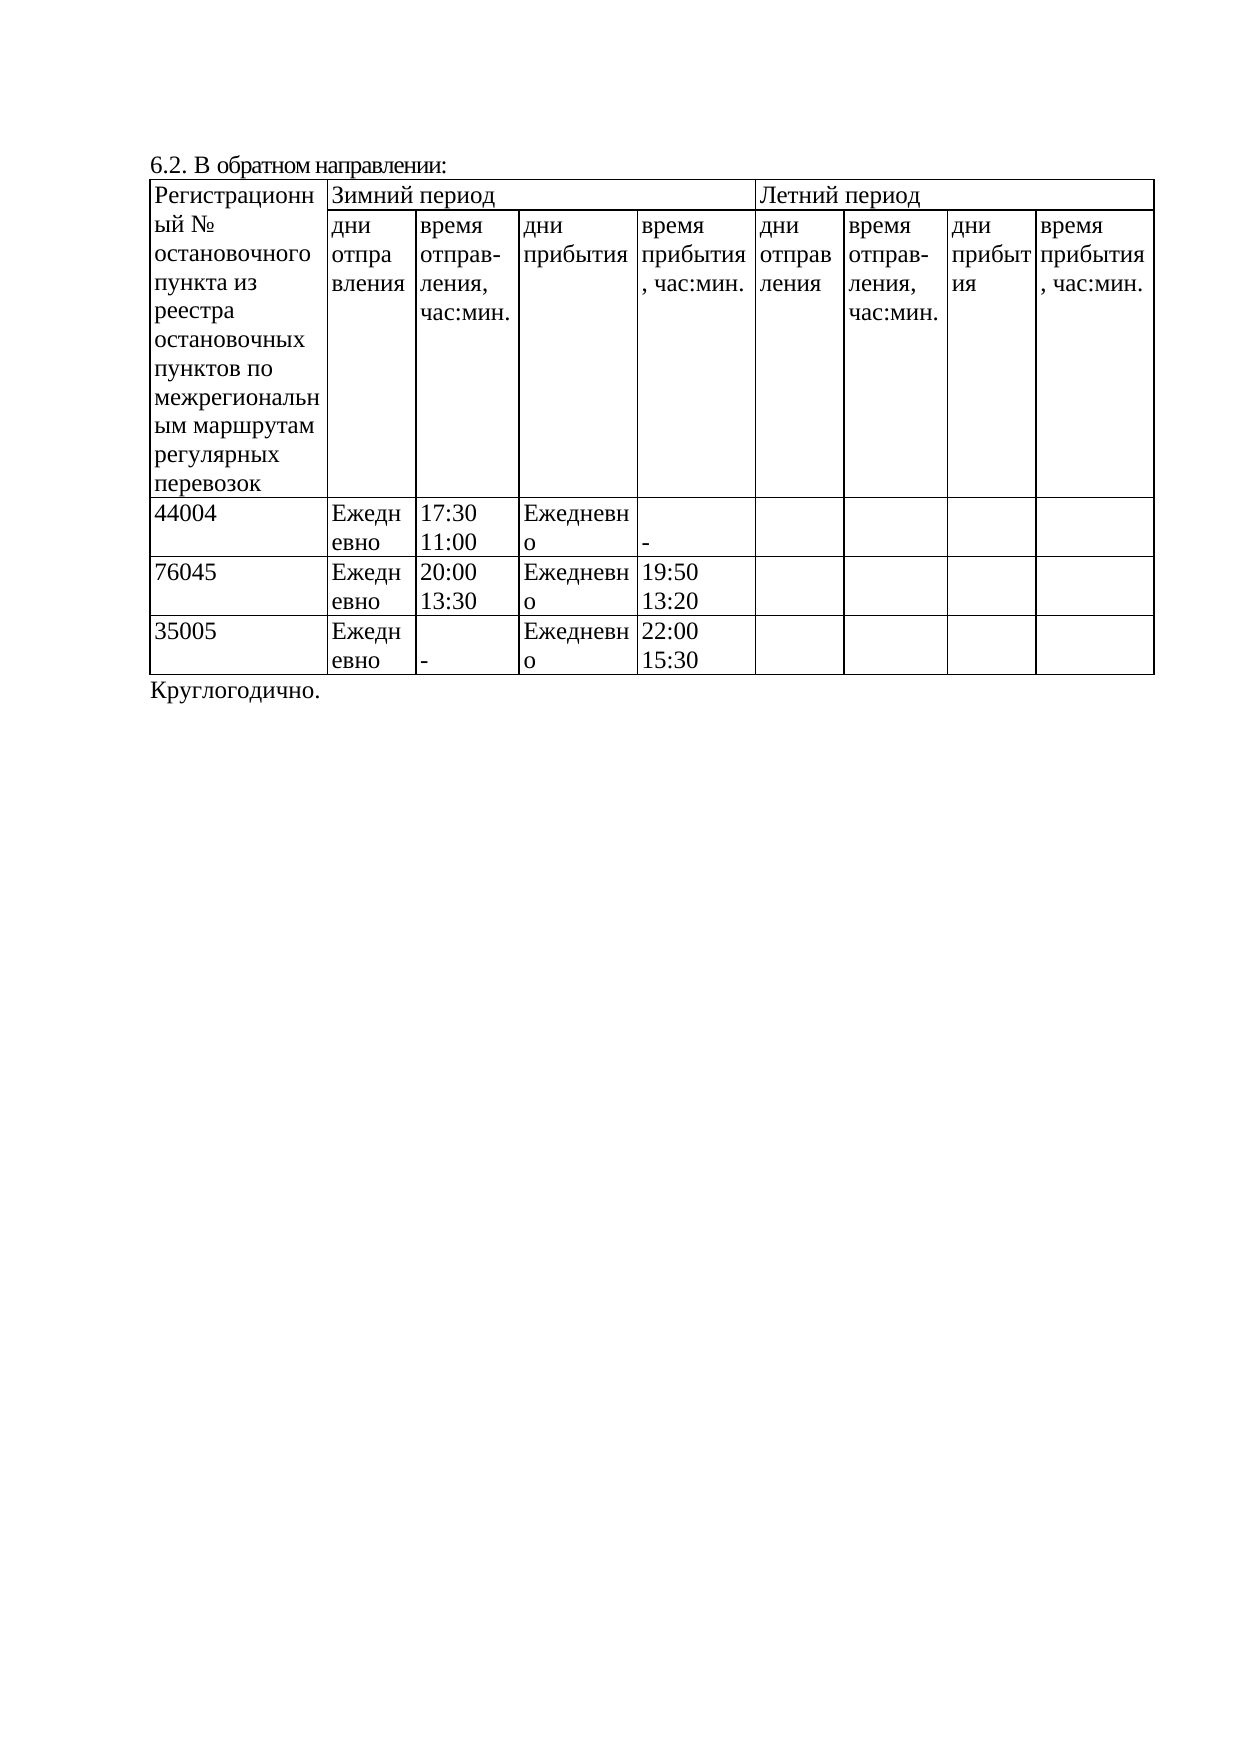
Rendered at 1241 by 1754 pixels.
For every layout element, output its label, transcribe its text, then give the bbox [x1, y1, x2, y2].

table_cell [948, 498, 1035, 556]
table_cell 76045 [151, 557, 327, 615]
table_cell Ежедневно [520, 616, 637, 674]
table_header Зимний период [328, 180, 755, 209]
table_header Летний период [756, 180, 1153, 209]
table_cell Ежедневно [520, 498, 637, 556]
table_cell время прибытия, час:мин. [638, 211, 755, 497]
table_cell Ежедневно [520, 557, 637, 615]
table_cell [756, 557, 843, 615]
table_cell [948, 616, 1035, 674]
table_cell дни прибытия [948, 211, 1035, 497]
table_cell [1037, 498, 1153, 556]
table_cell [845, 498, 947, 556]
table_cell дни прибытия [520, 211, 637, 497]
table_cell 20:00 13:30 [417, 557, 518, 615]
table_cell 44004 [151, 498, 327, 556]
table_cell 22:00 15:30 [638, 616, 755, 674]
table_cell - [638, 498, 755, 556]
table_cell 17:30 11:00 [417, 498, 518, 556]
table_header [151, 180, 327, 497]
table_cell [845, 557, 947, 615]
table_cell 19:50 13:20 [638, 557, 755, 615]
table_cell время отправления, час:мин. [417, 211, 518, 497]
table_cell 35005 [151, 616, 327, 674]
table_cell дни отправления [756, 211, 843, 497]
table_cell [756, 498, 843, 556]
table_cell дни отправления [328, 211, 415, 497]
table_cell [756, 616, 843, 674]
table_cell [1037, 557, 1153, 615]
text 6.2. В обратном направлении: [150, 150, 1090, 179]
table_cell [845, 616, 947, 674]
table_cell Ежедневно [328, 557, 415, 615]
text Круглогодично. [150, 675, 1090, 704]
table_cell [1037, 616, 1153, 674]
table_cell время прибытия, час:мин. [1037, 211, 1153, 497]
table_cell время отправления, час:мин. [845, 211, 947, 497]
table_cell [948, 557, 1035, 615]
table_cell Ежедневно [328, 616, 415, 674]
table_cell Ежедневно [328, 498, 415, 556]
table_cell - [417, 616, 518, 674]
